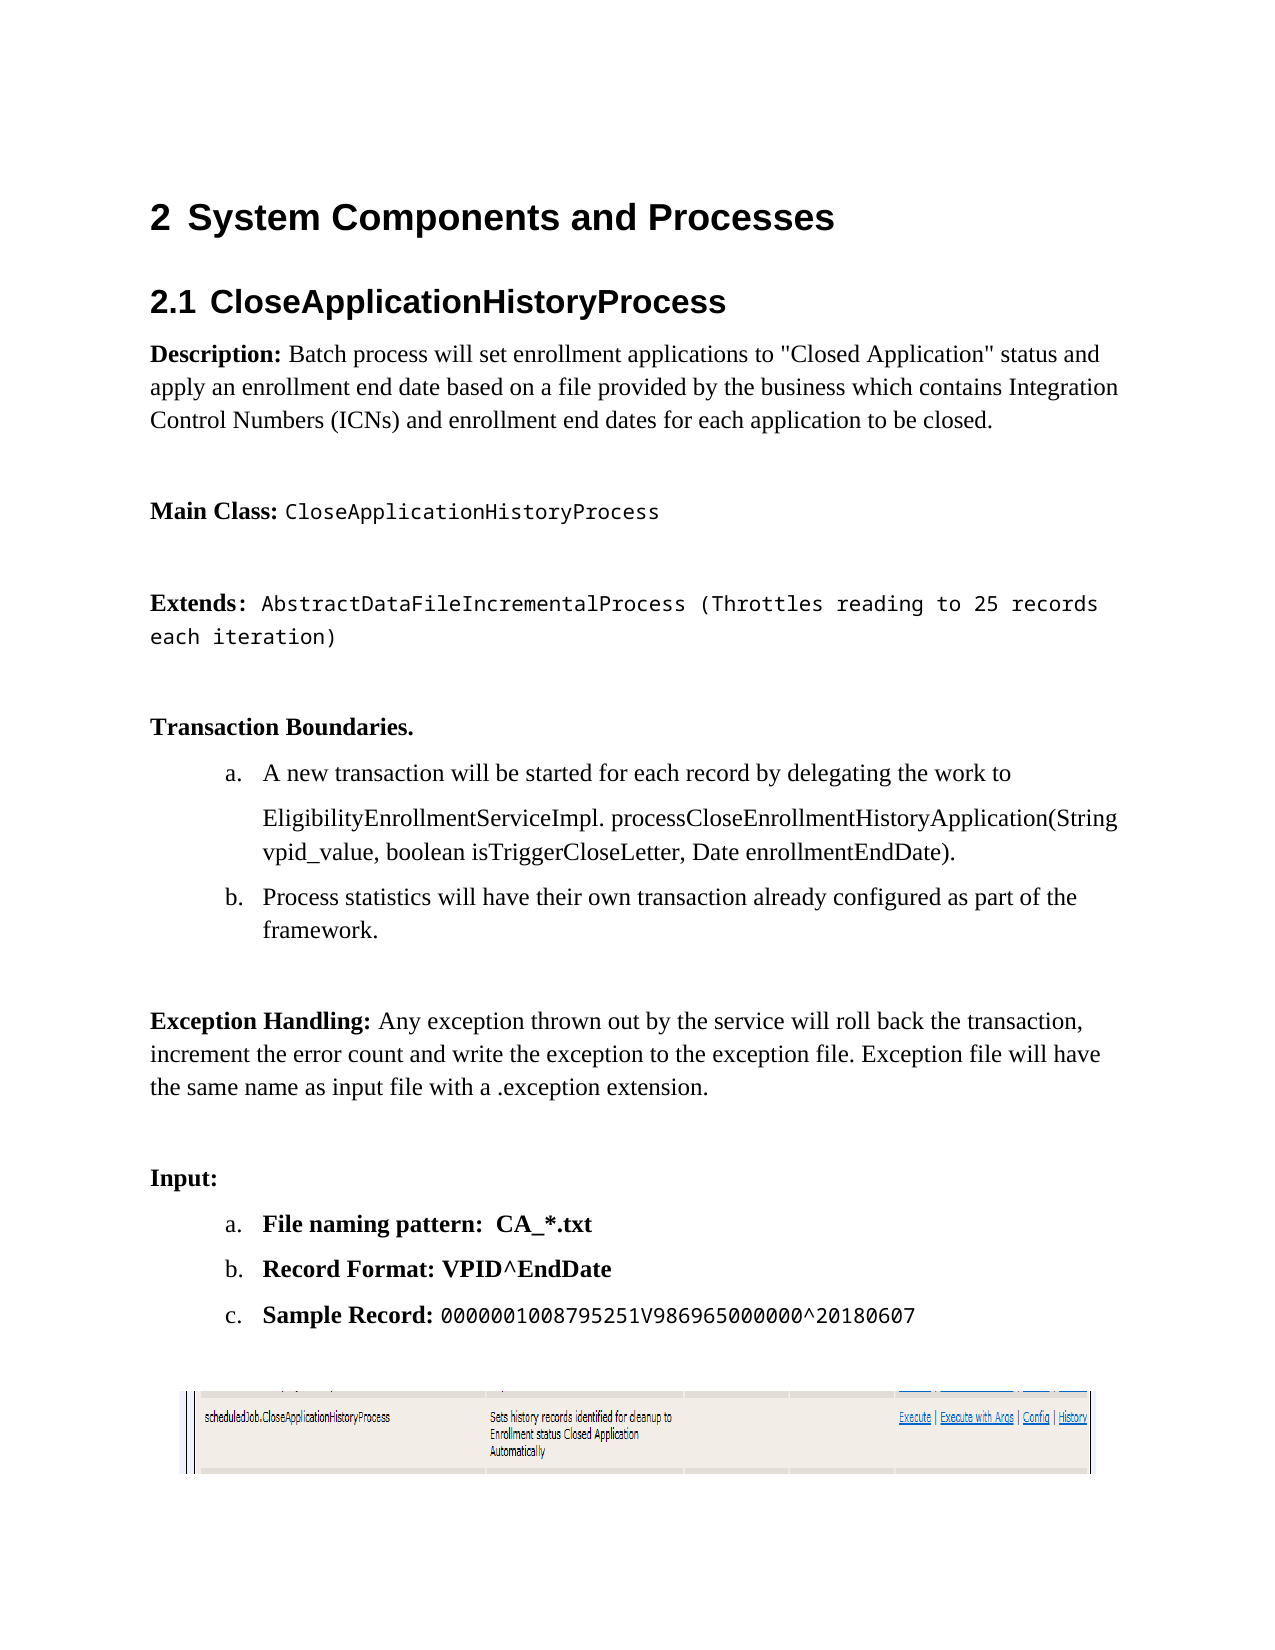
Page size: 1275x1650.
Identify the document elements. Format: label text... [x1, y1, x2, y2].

text Main Class: CloseApplicationHistoryProcess [150, 496, 1125, 526]
text Input: [150, 1163, 1125, 1192]
list Sample Record: 0000001008795251V986965000000^20180607 [225, 1300, 1125, 1329]
text EligibilityEnrollmentServiceImpl. processCloseEnrollmentHistoryApplication(String vpid_value, boolean isTriggerCloseLetter, Date enrollmentEndDate). [262, 803, 1125, 865]
text Transaction Boundaries. [150, 712, 1125, 741]
text Exception Handling: Any exception thrown out by the service will roll back the transaction, increment the error count and write the exception to the exception file. Exception file will have the same name as input file with a .exception extension. [150, 1006, 1125, 1101]
list File naming pattern: CA_*.txt [225, 1209, 1125, 1237]
text Extends: AbstractDataFileIncrementalProcess (Throttles reading to 25 records each iteration) [150, 588, 1125, 650]
subtitle CloseApplicationHistoryProcess [150, 283, 1125, 321]
picture [178, 1391, 1097, 1474]
list Record Format: VPID^EndDate [225, 1254, 1125, 1283]
list Process statistics will have their own transaction already configured as part of the framework. [225, 882, 1125, 944]
text Description: Batch process will set enrollment applications to "Closed Application" status and apply an enrollment end date based on a file provided by the business which contains Integration Control Numbers (ICNs) and enrollment end dates for each application to be closed. [150, 339, 1125, 434]
list A new transaction will be started for each record by delegating the work to [225, 758, 1125, 787]
subtitle System Components and Processes [150, 196, 1125, 239]
